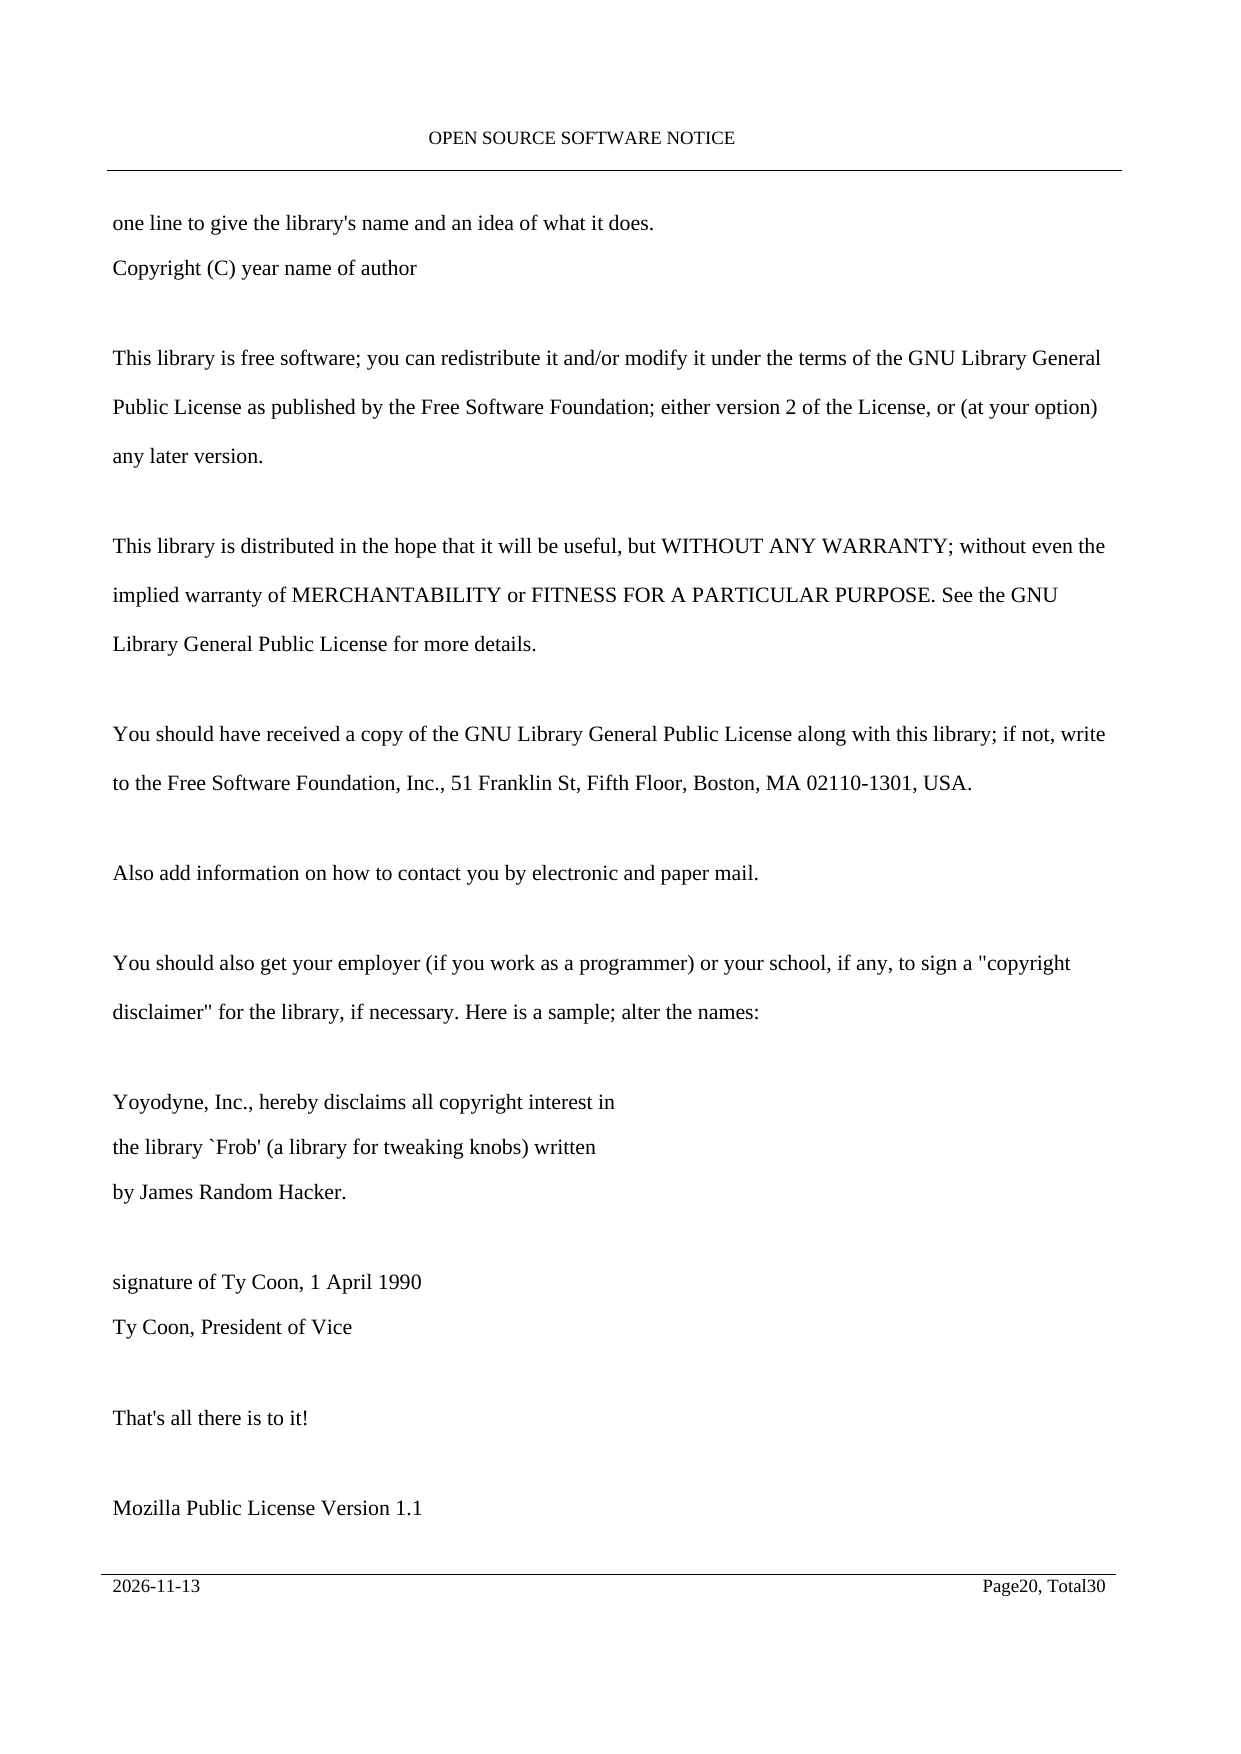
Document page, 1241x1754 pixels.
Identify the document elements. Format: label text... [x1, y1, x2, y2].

text That's all there is to it! [112, 1401, 1128, 1433]
text by James Random Hacker. [112, 1175, 1128, 1208]
text Mozilla Public License Version 1.1 [112, 1491, 1128, 1524]
text Also add information on how to contact you by electronic and paper mail. [112, 856, 1128, 888]
text This library is distributed in the hope that it will be useful, but WITHOUT ANY WARRANTY; without even the implied warranty of MERCHANTABILITY or FITNESS FOR A PARTICULAR PURPOSE. See the GNU Library General Public License for more details. [112, 529, 1128, 659]
text You should also get your employer (if you work as a programmer) or your school, if any, to sign a "copyright disclaimer" for the library, if necessary. Here is a sample; alter the names: [112, 946, 1128, 1027]
text This library is free software; you can redistribute it and/or modify it under the terms of the GNU Library General Public License as published by the Free Software Foundation; either version 2 of the License, or (at your option) any later version. [112, 342, 1128, 472]
text You should have received a copy of the GNU Library General Public License along with this library; if not, write to the Free Software Foundation, Inc., 51 Franklin St, Fifth Floor, Boston, MA 02110-1301, USA. [112, 717, 1128, 798]
text the library `Frob' (a library for tweaking knobs) written [112, 1130, 1128, 1163]
text Copyright (C) year name of author [112, 251, 1128, 284]
text signature of Ty Coon, 1 April 1990 [112, 1266, 1128, 1298]
text one line to give the library's name and an idea of what it does. [112, 206, 1128, 239]
text Ty Coon, President of Vice [112, 1311, 1128, 1343]
text Yoyodyne, Inc., hereby disclaims all copyright interest in [112, 1085, 1128, 1118]
